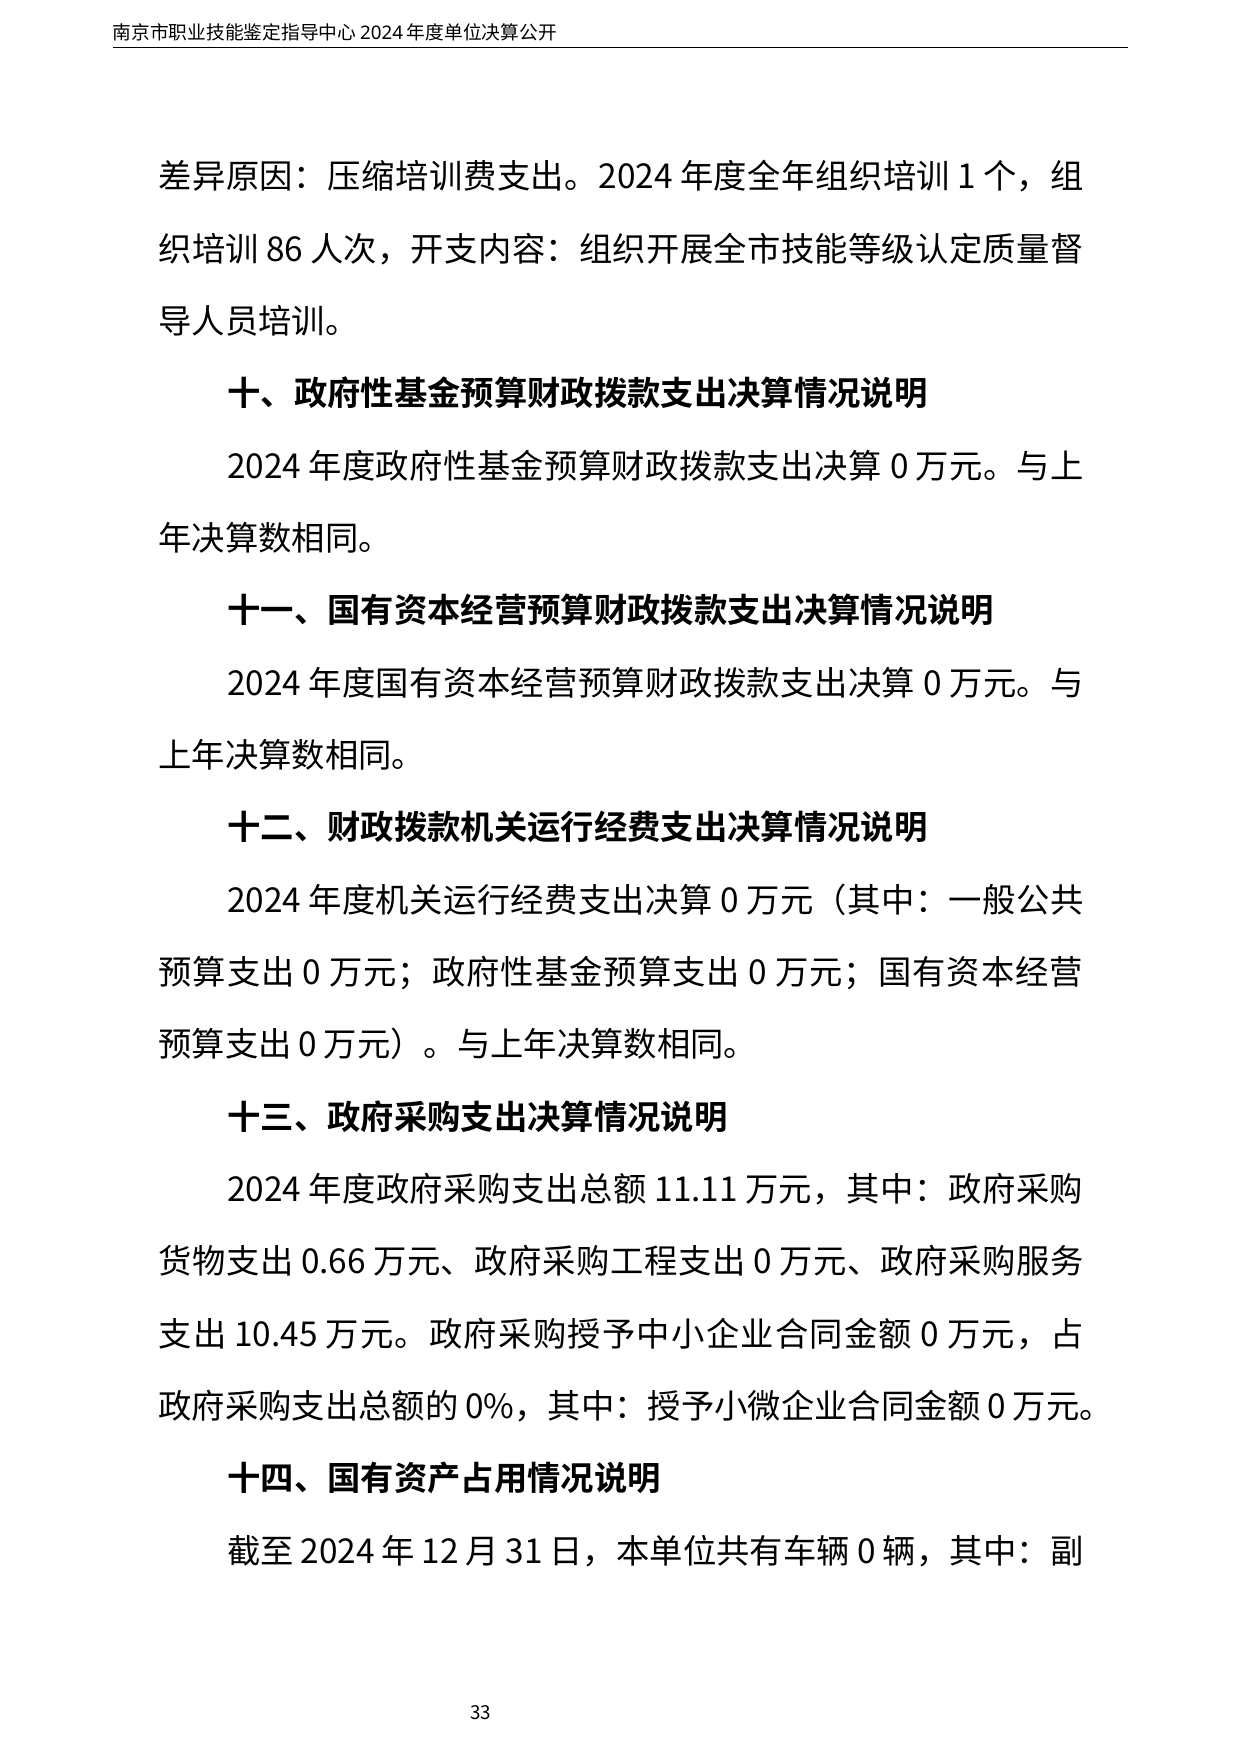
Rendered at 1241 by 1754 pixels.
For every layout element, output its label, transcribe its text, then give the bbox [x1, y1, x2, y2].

text 十一、国有资本经营预算财政拨款支出决算情况说明 [158, 584, 1084, 632]
text 2024年度国有资本经营预算财政拨款支出决算0万元。与上年决算数相同。 [158, 656, 1084, 777]
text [158, 1524, 1084, 1573]
text 十三、政府采购支出决算情况说明 [158, 1091, 1084, 1139]
text 十、政府性基金预算财政拨款支出决算情况说明 [158, 367, 1084, 415]
text 十二、财政拨款机关运行经费支出决算情况说明 [158, 801, 1084, 849]
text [158, 150, 1084, 343]
text 2024年度政府性基金预算财政拨款支出决算0万元。与上年决算数相同。 [158, 439, 1084, 560]
text 十四、国有资产占用情况说明 [158, 1452, 1084, 1500]
text 2024年度政府采购支出总额11.11万元，其中：政府采购货物支出0.66万元、政府采购工程支出0万元、政府采购服务支出10.45万元。政府采购授予中小企业合同金额0万元，占政府采购支出总额的0%，其中：授予小微企业合同金额0万元。 [158, 1163, 1084, 1428]
text 2024年度机关运行经费支出决算0万元（其中：一般公共预算支出0万元；政府性基金预算支出0万元；国有资本经营预算支出0万元）。与上年决算数相同。 [158, 873, 1084, 1066]
